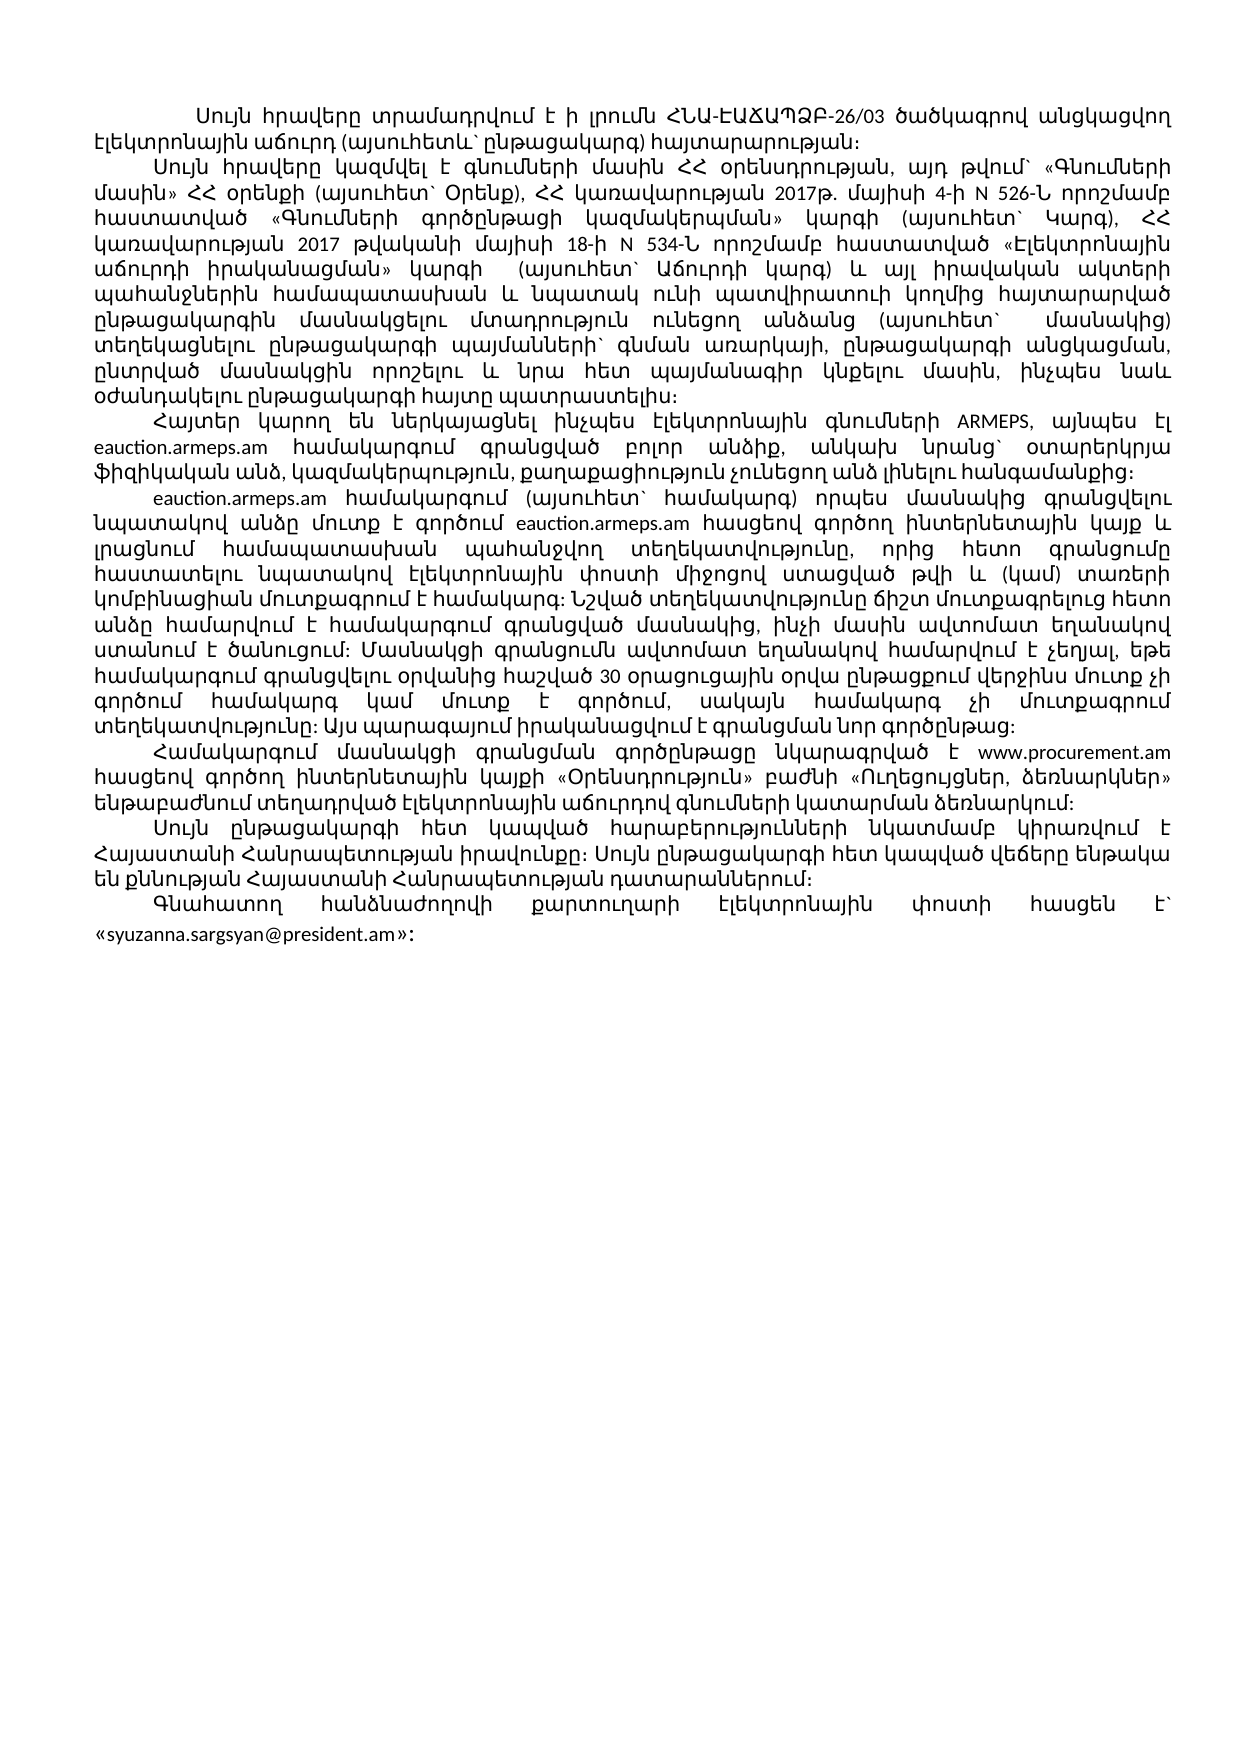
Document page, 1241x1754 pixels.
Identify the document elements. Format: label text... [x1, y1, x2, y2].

text Սույն հրավերը կազմվել է գնումների մասին ՀՀ օրենսդրության, այդ թվում` «Գնումների մասին» ՀՀ օրենքի (այսուհետ` Օրենք), ՀՀ կառավարության 2017թ. մայիսի 4-ի N 526-Ն որոշմամբ հաստատված «Գնումների գործընթացի կազմակերպման» կարգի (այսուհետ` Կարգ), ՀՀ կառավարության 2017 թվականի մայիսի 18-ի N 534-Ն որոշմամբ հաստատված «Էլեկտրոնային աճուրդի իրականացման» կարգի (այսուհետ` Աճուրդի կարգ) և այլ իրավական ակտերի պահանջներին համապատասխան և նպատակ ունի պատվիրատուի կողմից հայտարարված ընթացակարգին մասնակցելու մտադրություն ունեցող անձանց (այսուհետ` մասնակից) տեղեկացնելու ընթացակարգի պայմանների` գնման առարկայի, ընթացակարգի անցկացման, ընտրված մասնակցին որոշելու և նրա հետ պայմանագիր կնքելու մասին, ինչպես նաև օժանդակելու ընթացակարգի հայտը պատրաստելիս։ [94, 154, 1171, 409]
text eauction.armeps.am համակարգում (այսուհետ` համակարգ) որպես մասնակից գրանցվելու նպատակով անձը մուտք է գործում eauction.armeps.am հասցեով գործող ինտերնետային կայք և լրացնում համապատասխան պահանջվող տեղեկատվությունը, որից հետո գրանցումը հաստատելու նպատակով էլեկտրոնային փոստի միջոցով ստացված թվի և (կամ) տառերի կոմբինացիան մուտքագրում է համակարգ: Նշված տեղեկատվությունը ճիշտ մուտքագրելուց հետո անձը համարվում է համակարգում գրանցված մասնակից, ինչի մասին ավտոմատ եղանակով ստանում է ծանուցում: Մասնակցի գրանցումն ավտոմատ եղանակով համարվում է չեղյալ, եթե համակարգում գրանցվելու օրվանից հաշված 30 օրացուցային օրվա ընթացքում վերջինս մուտք չի գործում համակարգ կամ մուտք է գործում, սակայն համակարգ չի մուտքագրում տեղեկատվությունը: Այս պարագայում իրականացվում է գրանցման նոր գործընթաց: [94, 485, 1171, 739]
text Գնահատող հանձնաժողովի քարտուղարի էլեկտրոնային փոստի հասցեն է` «syuzanna.sargsyan@president.am»: [94, 892, 1171, 948]
text Սույն հրավերը տրամադրվում է ի լրումն ՀՆԱ-ԷԱՃԱՊՁԲ-26/03 ծածկագրով անցկացվող էլեկտրոնային աճուրդ (այսուհետև` ընթացակարգ) հայտարարության։ [94, 104, 1171, 154]
text Սույն ընթացակարգի հետ կապված հարաբերությունների նկատմամբ կիրառվում է Հայաստանի Հանրապետության իրավունքը։ Սույն ընթացակարգի հետ կապված վեճերը ենթակա են քննության Հայաստանի Հանրապետության դատարաններում։ [94, 815, 1171, 892]
text Հայտեր կարող են ներկայացնել ինչպես էլեկտրոնային գնումների ARMEPS, այնպես էլ eauction.armeps.am համակարգում գրանցված բոլոր անձիք, անկախ նրանց` օտարերկրյա ֆիզիկական անձ, կազմակերպություն, քաղաքացիություն չունեցող անձ լինելու հանգամանքից։ [94, 409, 1171, 485]
text Համակարգում մասնակցի գրանցման գործընթացը նկարագրված է www.procurement.am հասցեով գործող ինտերնետային կայքի «Օրենսդրություն» բաժնի «Ուղեցույցներ, ձեռնարկներ» ենթաբաժնում տեղադրված էլեկտրոնային աճուրդով գնումների կատարման ձեռնարկում: [94, 739, 1171, 815]
